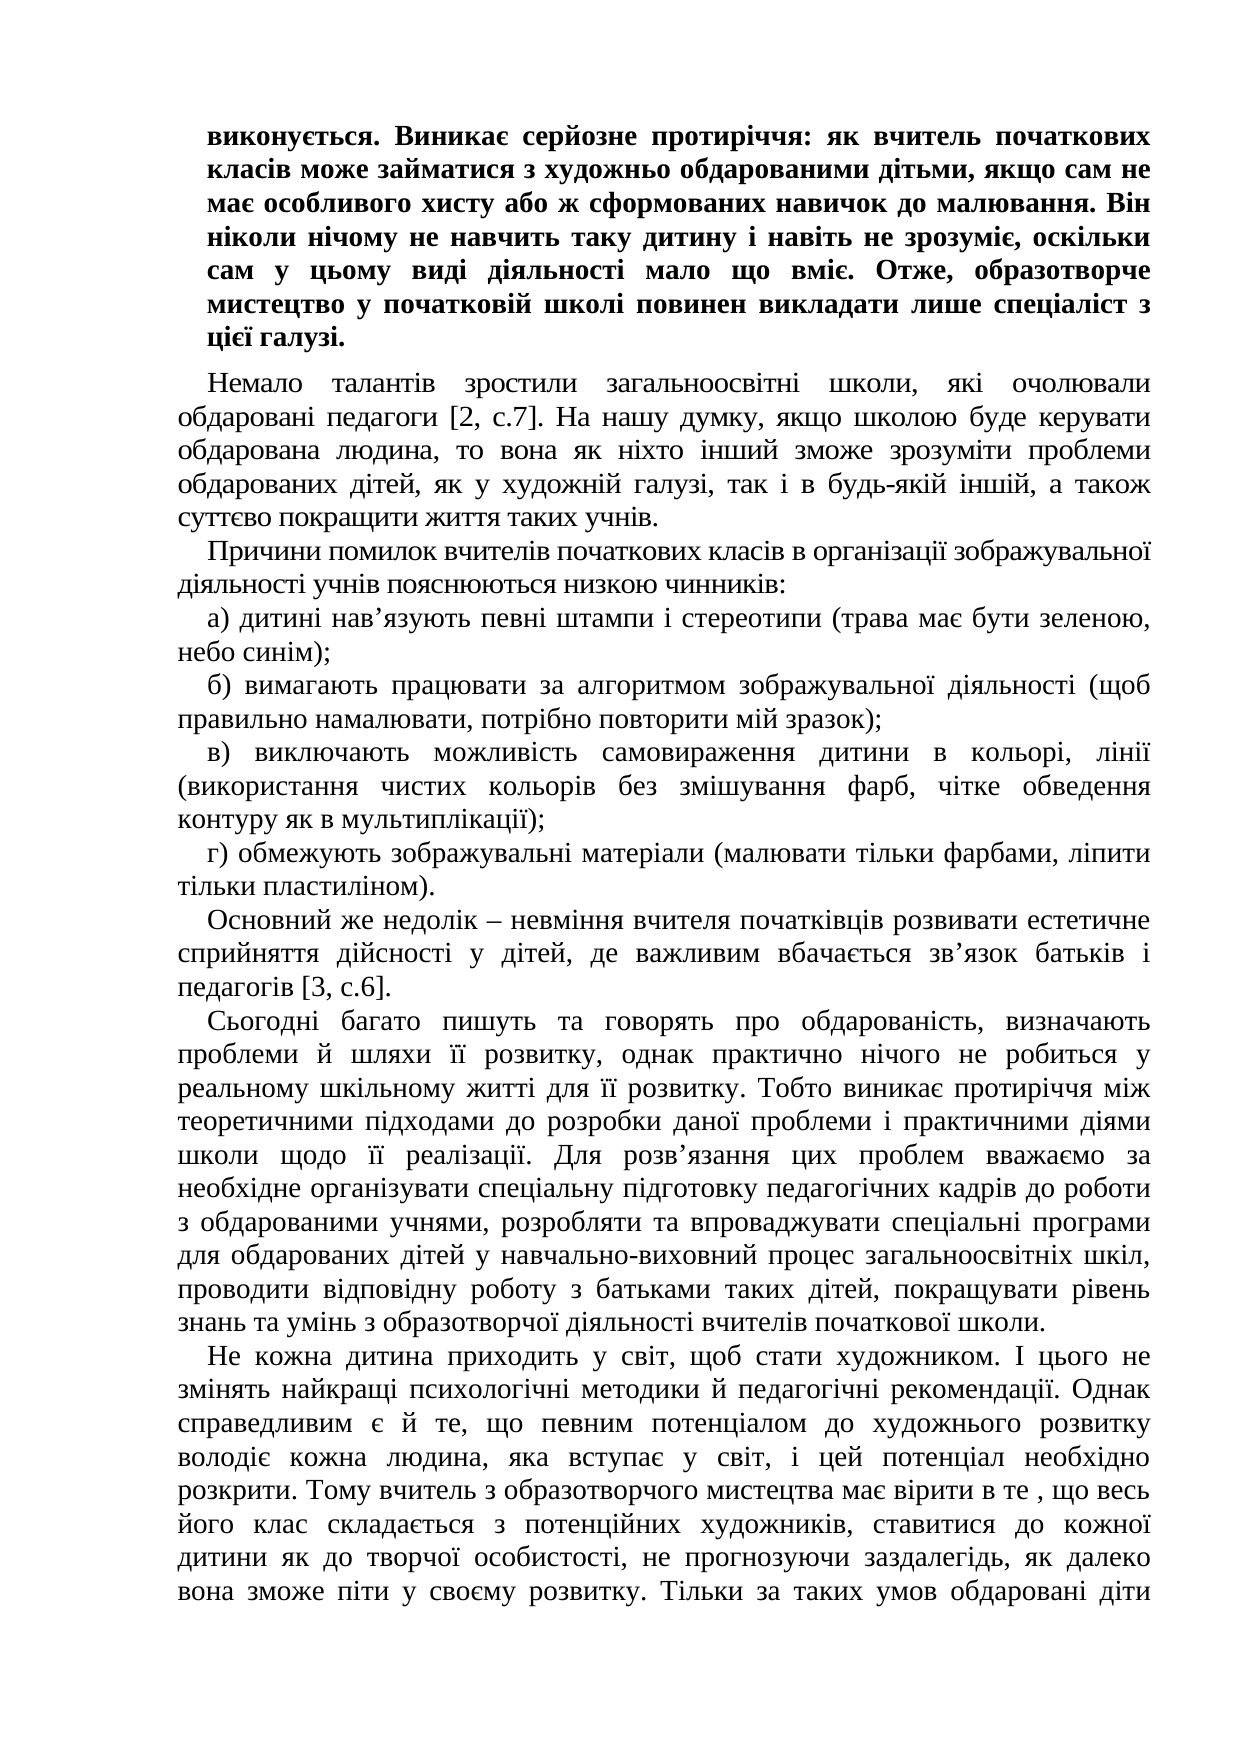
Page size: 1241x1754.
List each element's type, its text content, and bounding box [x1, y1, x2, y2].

text в) виключають можливість самовираження дитини в кольорі, лінії (використання чистих кольорів без змішування фарб, чітке обведення контуру як в мультиплікації); [177, 734, 1152, 835]
text Сьогодні багато пишуть та говорять про обдарованість, визначають проблеми й шляхи її розвитку, однак практично нічого не робиться у реальному шкільному житті для її розвитку. Тобто виникає протиріччя між теоретичними підходами до розробки даної проблеми і практичними діями школи щодо її реалізації. Для розв’язання цих проблем вважаємо за необхідне організувати спеціальну підготовку педагогічних кадрів до роботи з обдарованими учнями, розробляти та впроваджувати спеціальні програми для обдарованих дітей у навчально-виховний процес загальноосвітніх шкіл, проводити відповідну роботу з батьками таких дітей, покращувати рівень знань та умінь з образотворчої діяльності вчителів початкової школи. [177, 1003, 1152, 1338]
text Немало талантів зростили загальноосвітні школи, які очолювали обдаровані педагоги [2, c.7]. На нашу думку, якщо школою буде керувати обдарована людина, то вона як ніхто інший зможе зрозуміти проблеми обдарованих дітей, як у художній галузі, так і в будь-якій іншій, а також суттєво покращити життя таких учнів. [177, 365, 1152, 533]
text Причини помилок вчителів початкових класів в організації зображувальної діяльності учнів пояснюються низкою чинників: [177, 533, 1152, 600]
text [207, 118, 1152, 353]
text б) вимагають працювати за алгоритмом зображувальної діяльності (щоб правильно намалювати, потрібно повторити мій зразок); [177, 667, 1152, 734]
text г) обмежують зображувальні матеріали (малювати тільки фарбами, ліпити тільки пластиліном). [177, 835, 1152, 902]
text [177, 1338, 1152, 1606]
text а) дитині нав’язують певні штампи і стереотипи (трава має бути зеленою, небо синім); [177, 600, 1152, 667]
text Основний же недолік – невміння вчителя початківців розвивати естетичне сприйняття дійсності у дітей, де важливим вбачається зв’язок батьків і педагогів [3, c.6]. [177, 902, 1152, 1003]
